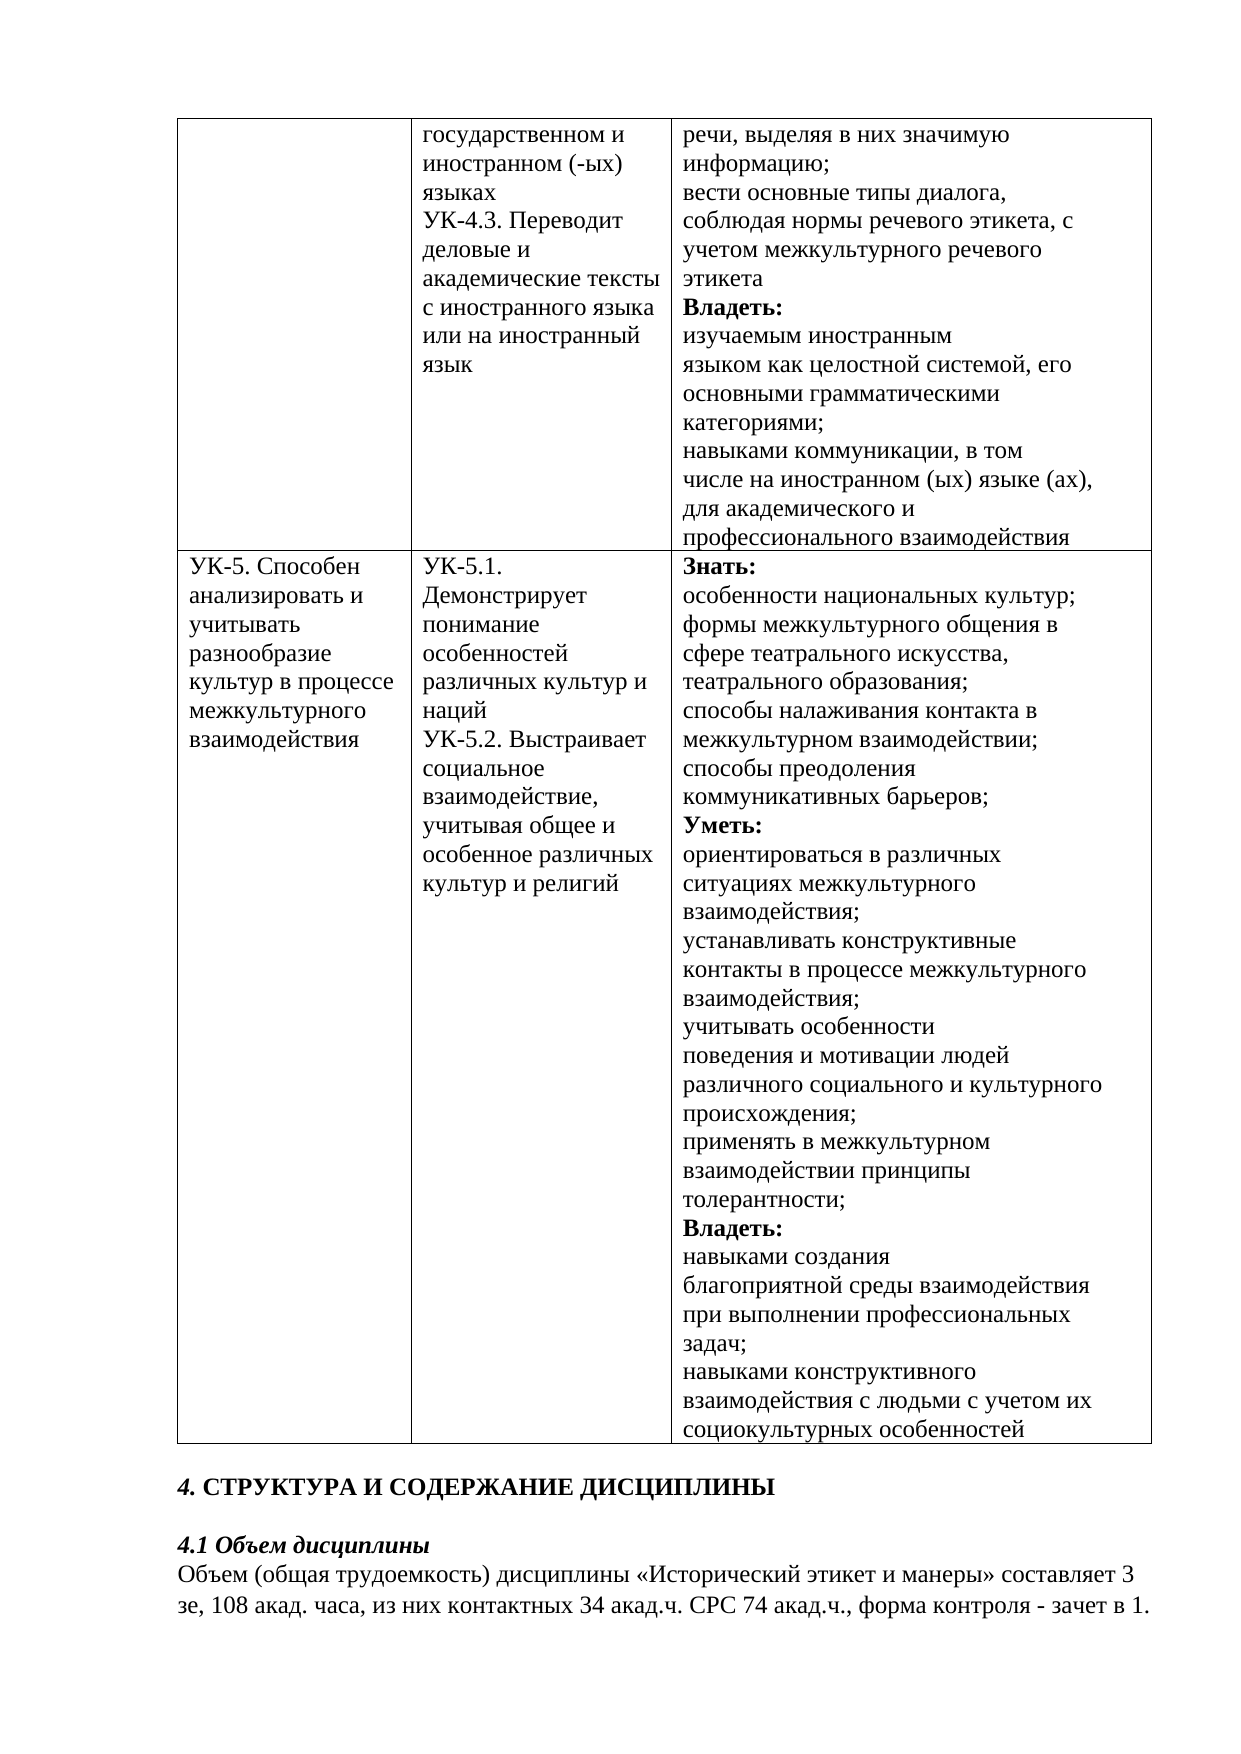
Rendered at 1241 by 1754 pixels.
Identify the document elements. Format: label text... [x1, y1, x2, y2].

table_cell УК-5.1. Демонстрирует понимание особенностей различных культур и наций УК-5.2. Выстраивает социальное взаимодействие, учитывая общее и особенное различных культур и религий [412, 551, 671, 1443]
text Объем (общая трудоемкость) дисциплины «Исторический этикет и манеры» составляет 3 зе, 108 акад. часа, из них контактных 34 акад.ч. СРС 74 акад.ч., форма контроля - зачет в 1. [177, 1559, 1152, 1618]
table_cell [412, 119, 671, 550]
table_cell УК-5. Способен анализировать и учитывать разнообразие культур в процессе межкультурного взаимодействия [178, 551, 411, 1443]
table_cell Знать: особенности национальных культур; формы межкультурного общения в сфере театрального искусства, театрального образования; способы налаживания контакта в межкультурном взаимодействии; способы преодоления коммуникативных барьеров; Уметь: ориентироваться в различных ситуациях межкультурного взаимодействия; устанавливать конструктивные контакты в процессе межкультурного взаимодействия; учитывать особенности поведения и мотивации людей различного социального и культурного происхождения; применять в межкультурном взаимодействии принципы толерантности; Владеть: навыками создания благоприятной среды взаимодействия при выполнении профессиональных задач; навыками конструктивного взаимодействия с людьми с учетом их социокультурных особенностей [672, 551, 1151, 1443]
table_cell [672, 119, 1151, 550]
text 4.1 Объем дисциплины [177, 1530, 1152, 1559]
text 4. СТРУКТУРА И СОДЕРЖАНИЕ ДИСЦИПЛИНЫ [177, 1472, 1152, 1501]
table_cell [178, 119, 411, 550]
